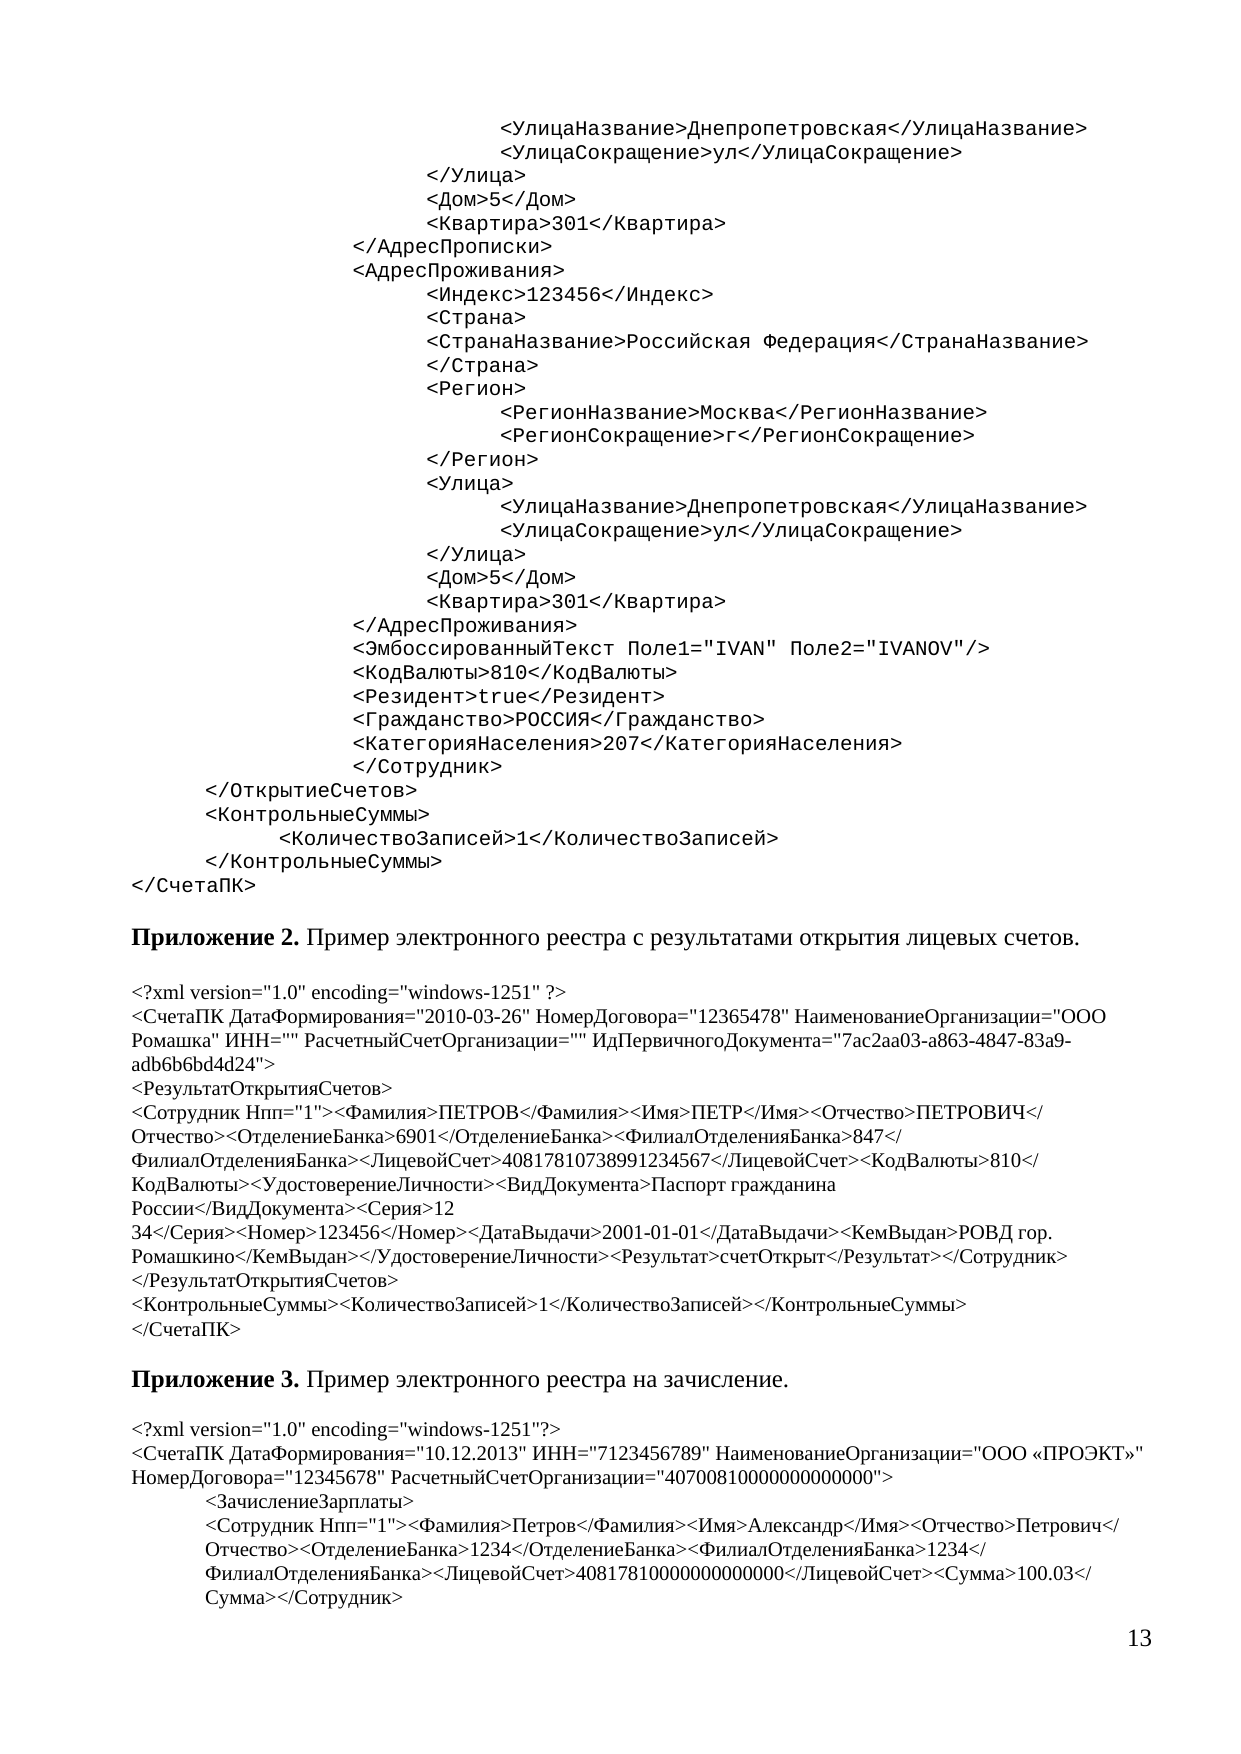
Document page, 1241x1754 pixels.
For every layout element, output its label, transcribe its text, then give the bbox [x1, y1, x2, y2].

text <КонтрольныеСуммы><КоличествоЗаписей>1</КоличествоЗаписей></КонтрольныеСуммы> [131, 1292, 1152, 1316]
text <КонтрольныеСуммы> [131, 804, 1152, 827]
text <УлицаСокращение>ул</УлицаСокращение> [131, 520, 1152, 544]
text Приложение 2. Пример электронного реестра с результатами открытия лицевых счетов. [131, 922, 1152, 951]
text <СчетаПК ДатаФормирования="10.12.2013" ИНН="7123456789" НаименованиеОрганизации="ООО «ПРОЭКТ»" НомерДоговора="12345678" РасчетныйСчетОрганизации="40700810000000000000"> [131, 1441, 1152, 1489]
text <КодВалюты>810</КодВалюты> [131, 662, 1152, 686]
text <Дом>5</Дом> [131, 189, 1152, 213]
text <Квартира>301</Квартира> [131, 591, 1152, 615]
text <КоличествоЗаписей>1</КоличествоЗаписей> [131, 827, 1152, 851]
text <РегионСокращение>г</РегионСокращение> [131, 426, 1152, 449]
text <АдресПроживания> [131, 260, 1152, 284]
text <Квартира>301</Квартира> [131, 213, 1152, 236]
text <ЭмбоссированныйТекст Поле1="IVAN" Поле2="IVANOV"/> [131, 638, 1152, 662]
text <Регион> [131, 378, 1152, 402]
text </Регион> [131, 449, 1152, 473]
text <КатегорияНаселения>207</КатегорияНаселения> [131, 733, 1152, 757]
text </Сотрудник> [131, 757, 1152, 780]
text </АдресПроживания> [131, 615, 1152, 638]
text <Страна> [131, 307, 1152, 331]
text <СчетаПК ДатаФормирования="2010-03-26" НомерДоговора="12365478" НаименованиеОрганизации="ООО Ромашка" ИНН="" РасчетныйСчетОрганизации="" ИдПервичногоДокумента="7ac2aa03-a863-4847-83a9-adb6b6bd4d24"> [131, 1004, 1152, 1076]
text <Сотрудник Нпп="1"><Фамилия>ПЕТРОВ</Фамилия><Имя>ПЕТР</Имя><Отчество>ПЕТРОВИЧ</Отчество><ОтделениеБанка>6901</ОтделениеБанка><ФилиалОтделенияБанка>847</ФилиалОтделенияБанка><ЛицевойСчет>40817810738991234567</ЛицевойСчет><КодВалюты>810</КодВалюты><УдостоверениеЛичности><ВидДокумента>Паспорт гражданина России</ВидДокумента><Серия>12 34</Серия><Номер>123456</Номер><ДатаВыдачи>2001-01-01</ДатаВыдачи><КемВыдан>РОВД гор. Ромашкино</КемВыдан></УдостоверениеЛичности><Результат>счетОткрыт</Результат></Сотрудник> [131, 1100, 1152, 1268]
text <СтранаНазвание>Российская Федерация</СтранаНазвание> [131, 331, 1152, 354]
text <УлицаНазвание>Днепропетровская</УлицаНазвание> [131, 496, 1152, 520]
text Приложение 3. Пример электронного реестра на зачисление. [131, 1364, 1152, 1393]
text <Сотрудник Нпп="1"><Фамилия>Петров</Фамилия><Имя>Александр</Имя><Отчество>Петрович</Отчество><ОтделениеБанка>1234</ОтделениеБанка><ФилиалОтделенияБанка>1234</ФилиалОтделенияБанка><ЛицевойСчет>40817810000000000000</ЛицевойСчет><Сумма>100.03</Сумма></Сотрудник> [205, 1513, 1152, 1609]
text </Страна> [131, 354, 1152, 378]
text <?xml version="1.0" encoding="windows-1251" ?> [131, 979, 1152, 1004]
text </АдресПрописки> [131, 236, 1152, 260]
text <Индекс>123456</Индекс> [131, 284, 1152, 307]
text <РегионНазвание>Москва</РегионНазвание> [131, 402, 1152, 426]
text </КонтрольныеСуммы> [131, 851, 1152, 875]
text <Резидент>true</Резидент> [131, 686, 1152, 709]
text <УлицаНазвание>Днепропетровская</УлицаНазвание> [131, 118, 1152, 142]
text </РезультатОткрытияСчетов> [131, 1268, 1152, 1292]
text <Улица> [131, 473, 1152, 496]
text </Улица> [131, 544, 1152, 567]
text </Улица> [131, 165, 1152, 189]
text <?xml version="1.0" encoding="windows-1251"?> [131, 1417, 1152, 1441]
text <ЗачислениеЗарплаты> [131, 1489, 1152, 1513]
text </СчетаПК> [131, 1316, 1152, 1341]
text <УлицаСокращение>ул</УлицаСокращение> [131, 142, 1152, 165]
text </СчетаПК> [131, 875, 1152, 898]
text <Гражданство>РОССИЯ</Гражданство> [131, 709, 1152, 733]
text </ОткрытиеСчетов> [131, 780, 1152, 804]
text <Дом>5</Дом> [131, 567, 1152, 591]
text <РезультатОткрытияСчетов> [131, 1076, 1152, 1100]
